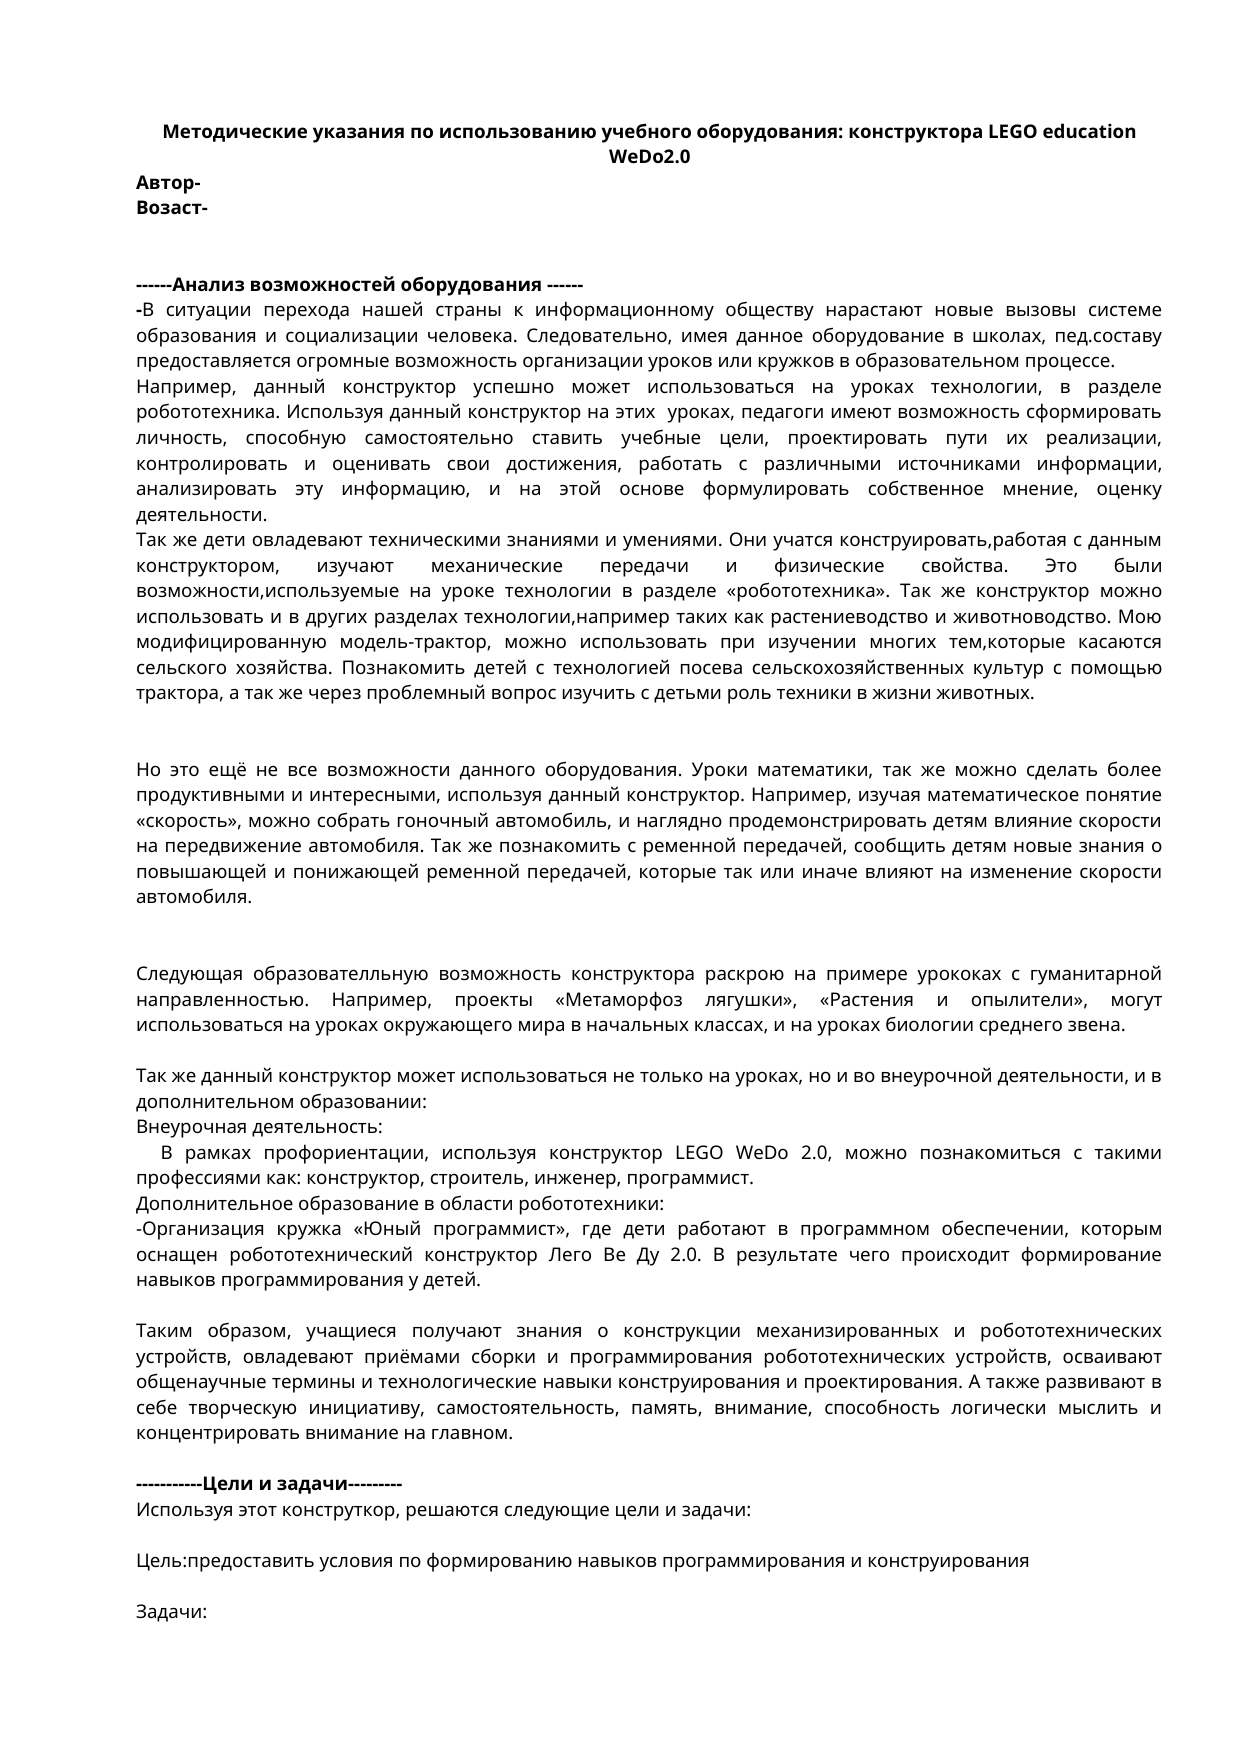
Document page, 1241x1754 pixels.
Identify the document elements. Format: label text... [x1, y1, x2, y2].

text -Организация кружка «Юный программист», где дети работают в программном обеспечении, которым оснащен робототехнический конструктор Лего Ве Ду 2.0. В результате чего происходит формирование навыков программирования у детей. [136, 1216, 1163, 1292]
text Внеурочная деятельность: [136, 1113, 1163, 1139]
text -----------Цели и задачи--------- [136, 1471, 1163, 1496]
text Например, данный конструктор успешно может использоваться на уроках технологии, в разделе робототехника. Используя данный конструктор на этих уроках, педагоги имеют возможность сформировать личность, способную самостоятельно ставить учебные цели, проектировать пути их реализации, контролировать и оценивать свои достижения, работать с различными источниками информации, анализировать эту информацию, и на этой основе формулировать собственное мнение, оценку деятельности. [136, 373, 1163, 526]
text Автор- [136, 169, 1163, 195]
text Методические указания по использованию учебного оборудования: конструктора LEGO education WeDo2.0 [136, 118, 1163, 169]
text -В ситуации перехода нашей страны к информационному обществу нарастают новые вызовы системе образования и социализации человека. Следовательно, имея данное оборудование в школах, пед.составу предоставляется огромные возможность организации уроков или кружков в образовательном процессе. [136, 297, 1163, 373]
text ------Анализ возможностей оборудования ------ [136, 271, 1163, 297]
text Используя этот конструткор, решаются следующие цели и задачи: [136, 1496, 1163, 1522]
text Дополнительное образование в области робототехники: [136, 1190, 1163, 1216]
text Так же данный конструктор может использоваться не только на уроках, но и во внеурочной деятельности, и в дополнительном образовании: [136, 1062, 1163, 1113]
text Но это ещё не все возможности данного оборудования. Уроки математики, так же можно сделать более продуктивными и интересными, используя данный конструктор. Например, изучая математическое понятие «скорость», можно собрать гоночный автомобиль, и наглядно продемонстрировать детям влияние скорости на передвижение автомобиля. Так же познакомить с ременной передачей, сообщить детям новые знания о повышающей и понижающей ременной передачей, которые так или иначе влияют на изменение скорости автомобиля. [136, 756, 1163, 909]
text Так же дети овладевают техническими знаниями и умениями. Они учатся конструировать,работая с данным конструктором, изучают механические передачи и физические свойства. Это были возможности,используемые на уроке технологии в разделе «робототехника». Так же конструктор можно использовать и в других разделах технологии,например таких как растениеводство и животноводство. Мою модифицированную модель-трактор, можно использовать при изучении многих тем,которые касаются сельского хозяйства. Познакомить детей с технологией посева сельскохозяйственных культур с помощью трактора, а так же через проблемный вопрос изучить с детьми роль техники в жизни животных. [136, 526, 1163, 705]
text Задачи: [136, 1598, 1163, 1624]
text Таким образом, учащиеся получают знания о конструкции механизированных и робототехнических устройств, овладевают приёмами сборки и программирования робототехнических устройств, осваивают общенаучные термины и технологические навыки конструирования и проектирования. А также развивают в себе творческую инициативу, самостоятельность, память, внимание, способность логически мыслить и концентрировать внимание на главном. [136, 1318, 1163, 1445]
text Возаст- [136, 195, 1163, 220]
text В рамках профориентации, используя конструктор LEGO WeDo 2.0, можно познакомиться с такими профессиями как: конструктор, строитель, инженер, программист. [136, 1139, 1163, 1190]
text Цель:предоставить условия по формированию навыков программирования и конструирования [136, 1547, 1163, 1573]
text Следующая образователльную возможность конструктора раскрою на примере урококах с гуманитарной направленностью. Например, проекты «Метаморфоз лягушки», «Растения и опылители», могут использоваться на уроках окружающего мира в начальных классах, и на уроках биологии среднего звена. [136, 960, 1163, 1037]
